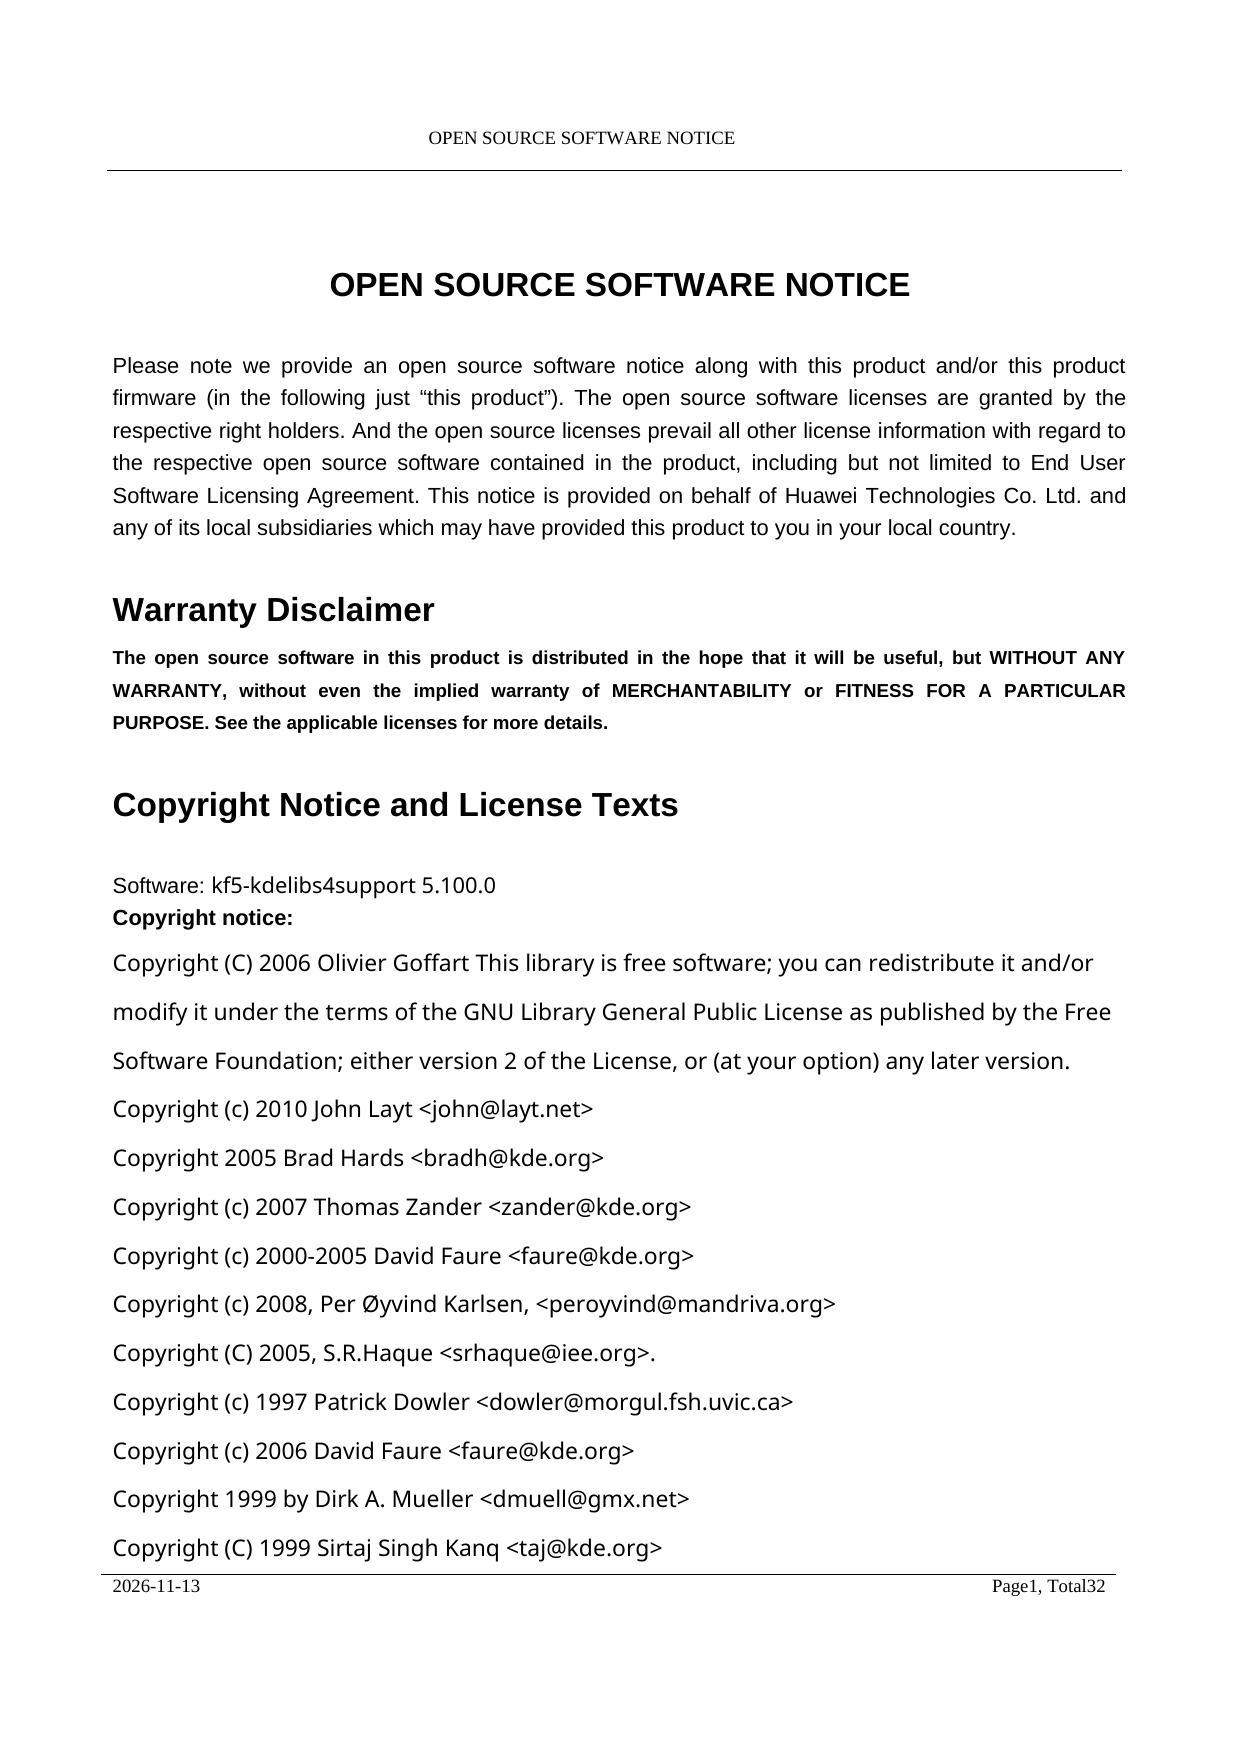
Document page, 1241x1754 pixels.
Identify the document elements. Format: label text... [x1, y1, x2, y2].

text Copyright notice: [112, 901, 1128, 934]
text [112, 947, 1128, 1564]
text Software: kf5-kdelibs4support 5.100.0 [112, 869, 1128, 901]
text Warranty Disclaimer [112, 576, 1128, 641]
text Please note we provide an open source software notice along with this product and/or this product firmware (in the following just “this product”). The open source software licenses are granted by the respective right holders. And the open source licenses prevail all other license information with regard to the respective open source software contained in the product, including but not limited to End User Software Licensing Agreement. This notice is provided on behalf of Huawei Technologies Co. Ltd. and any of its local subsidiaries which may have provided this product to you in your local country. [112, 349, 1128, 544]
text The open source software in this product is distributed in the hope that it will be useful, but WITHOUT ANY WARRANTY, without even the implied warranty of MERCHANTABILITY or FITNESS FOR A PARTICULAR PURPOSE. See the applicable licenses for more details. [112, 641, 1128, 739]
text Copyright Notice and License Texts [112, 771, 1128, 836]
text OPEN SOURCE SOFTWARE NOTICE [112, 251, 1128, 316]
